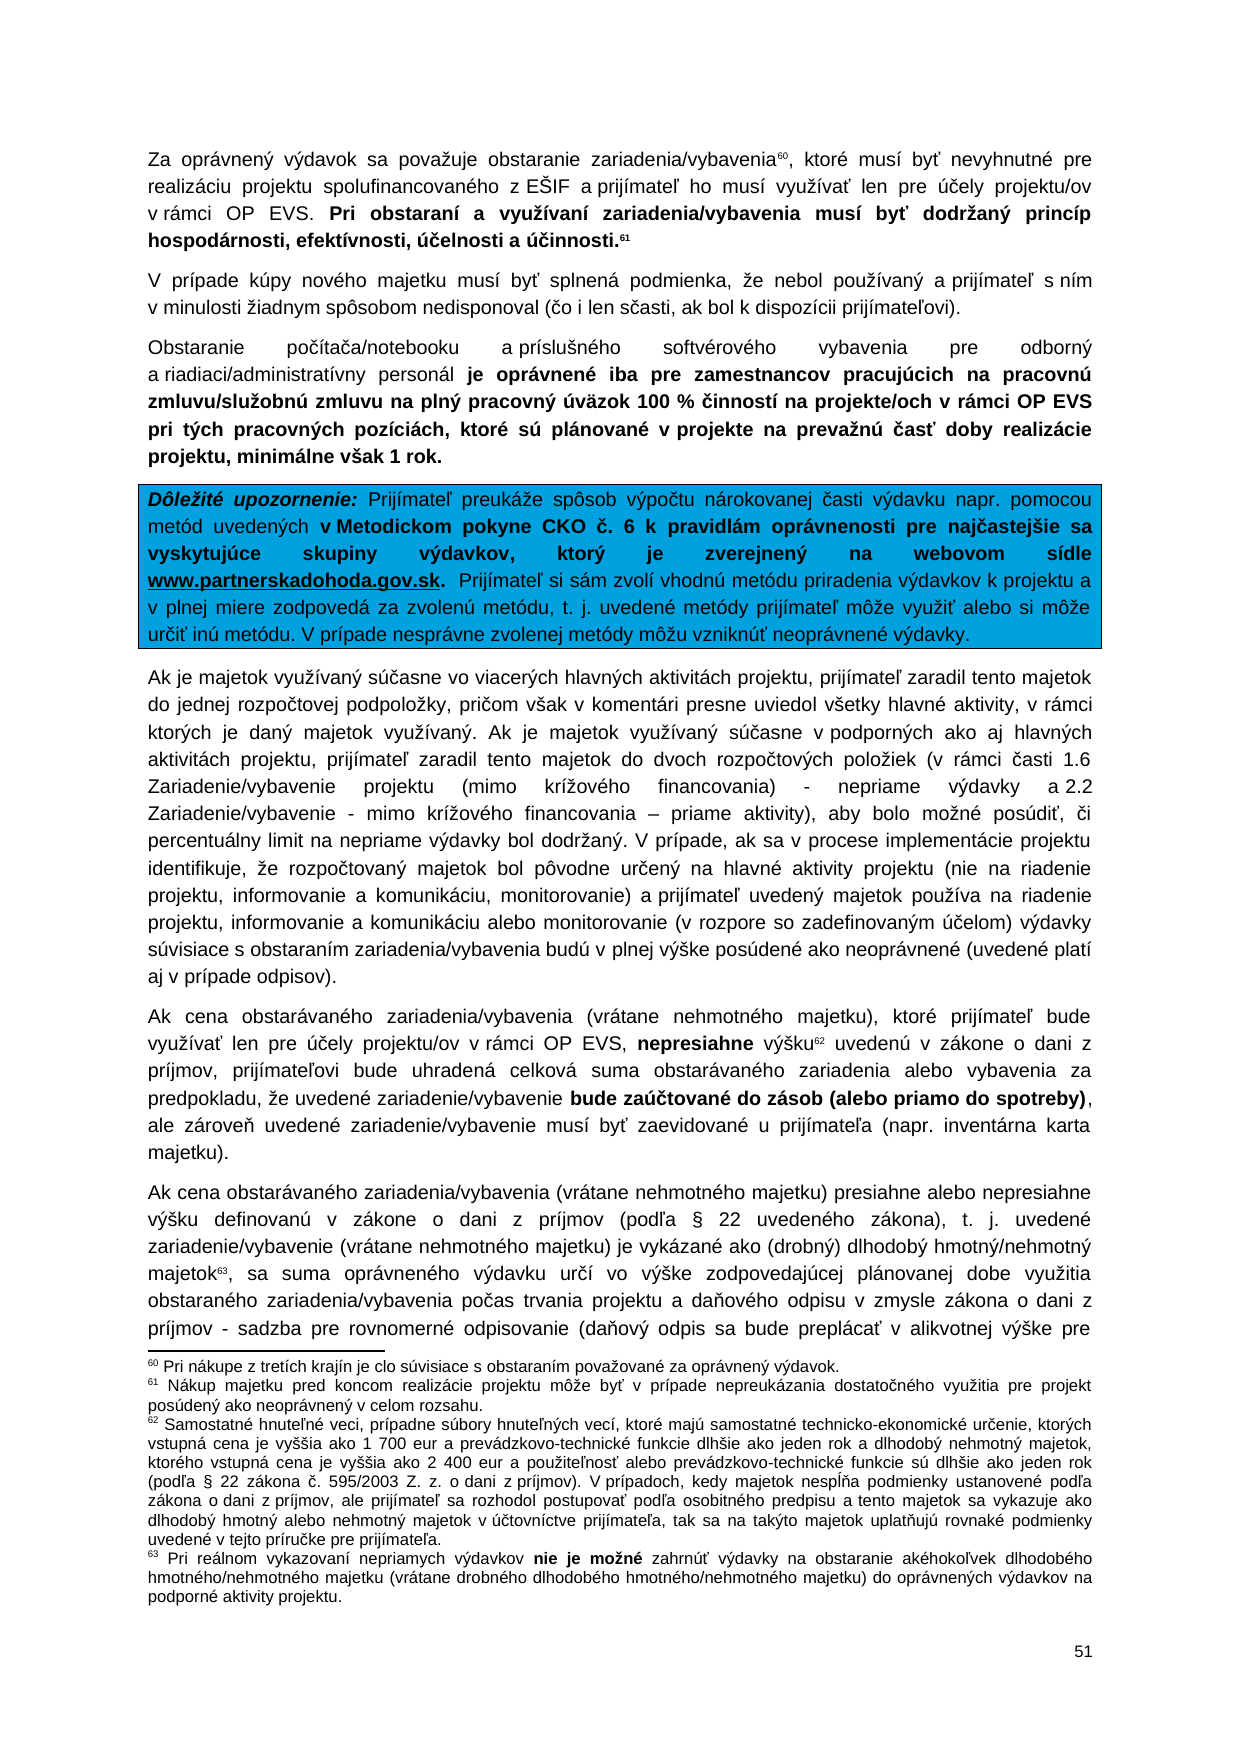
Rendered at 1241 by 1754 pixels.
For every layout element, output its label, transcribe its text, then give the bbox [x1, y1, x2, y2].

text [148, 1181, 1092, 1339]
text Obstaranie počítača/notebooku a príslušného softvérového vybavenia pre odborný a riadiaci/administratívny personál je oprávnené iba pre zamestnancov pracujúcich na pracovnú zmluvu/služobnú zmluvu na plný pracovný úväzok 100 % činností na projekte/och v rámci OP EVS pri tých pracovných pozíciách, ktoré sú plánované v projekte na prevažnú časť doby realizácie projektu, minimálne však 1 rok. [148, 336, 1092, 467]
list Ak cena obstarávaného zariadenia/vybavenia (vrátane nehmotného majetku), ktoré prijímateľ bude využívať len pre účely projektu/ov v rámci OP EVS, nepresiahne výšku uvedenú v zákone o dani z príjmov, prijímateľovi bude uhradená celková suma obstarávaného zariadenia alebo vybavenia za predpokladu, že uvedené zariadenie/vybavenie bude zaúčtované do zásob (alebo priamo do spotreby), ale zároveň uvedené zariadenie/vybavenie musí byť zaevidované u prijímateľa (napr. inventárna karta majetku). [148, 1005, 1092, 1163]
text Ak je majetok využívaný súčasne vo viacerých hlavných aktivitách projektu, prijímateľ zaradil tento majetok do jednej rozpočtovej podpoložky, pričom však v komentári presne uviedol všetky hlavné aktivity, v rámci ktorých je daný majetok využívaný. Ak je majetok využívaný súčasne v podporných ako aj hlavných aktivitách projektu, prijímateľ zaradil tento majetok do dvoch rozpočtových položiek (v rámci časti 1.6 Zariadenie/vybavenie projektu (mimo krížového financovania) - nepriame výdavky a 2.2 Zariadenie/vybavenie - mimo krížového financovania – priame aktivity), aby bolo možné posúdiť, či percentuálny limit na nepriame výdavky bol dodržaný. V prípade, ak sa v procese implementácie projektu identifikuje, že rozpočtovaný majetok bol pôvodne určený na hlavné aktivity projektu (nie na riadenie projektu, informovanie a komunikáciu, monitorovanie) a prijímateľ uvedený majetok používa na riadenie projektu, informovanie a komunikáciu alebo monitorovanie (v rozpore so zadefinovaným účelom) výdavky súvisiace s obstaraním zariadenia/vybavenia budú v plnej výške posúdené ako neoprávnené (uvedené platí aj v prípade odpisov). [148, 666, 1092, 988]
text V prípade kúpy nového majetku musí byť splnená podmienka, že nebol používaný a prijímateľ s ním v minulosti žiadnym spôsobom nedisponoval (čo i len sčasti, ak bol k dispozícii prijímateľovi). [148, 269, 1092, 319]
list Za oprávnený výdavok sa považuje obstaranie zariadenia/vybavenia, ktoré musí byť nevyhnutné pre realizáciu projektu spolufinancovaného z EŠIF a prijímateľ ho musí využívať len pre účely projektu/ov v rámci OP EVS. Pri obstaraní a využívaní zariadenia/vybavenia musí byť dodržaný princíp hospodárnosti, efektívnosti, účelnosti a účinnosti. [148, 148, 1092, 252]
text Dôležité upozornenie: Prijímateľ preukáže spôsob výpočtu nárokovanej časti výdavku napr. pomocou metód uvedených v Metodickom pokyne CKO č. 6 k pravidlám oprávnenosti pre najčastejšie sa vyskytujúce skupiny výdavkov, ktorý je zverejnený na webovom sídle www.partnerskadohoda.gov.sk. Prijímateľ si sám zvolí vhodnú metódu priradenia výdavkov k projektu a v plnej miere zodpovedá za zvolenú metódu, t. j. uvedené metódy prijímateľ môže využiť alebo si môže určiť inú metódu. V prípade nesprávne zvolenej metódy môžu vzniknúť neoprávnené výdavky. [139, 485, 1101, 648]
